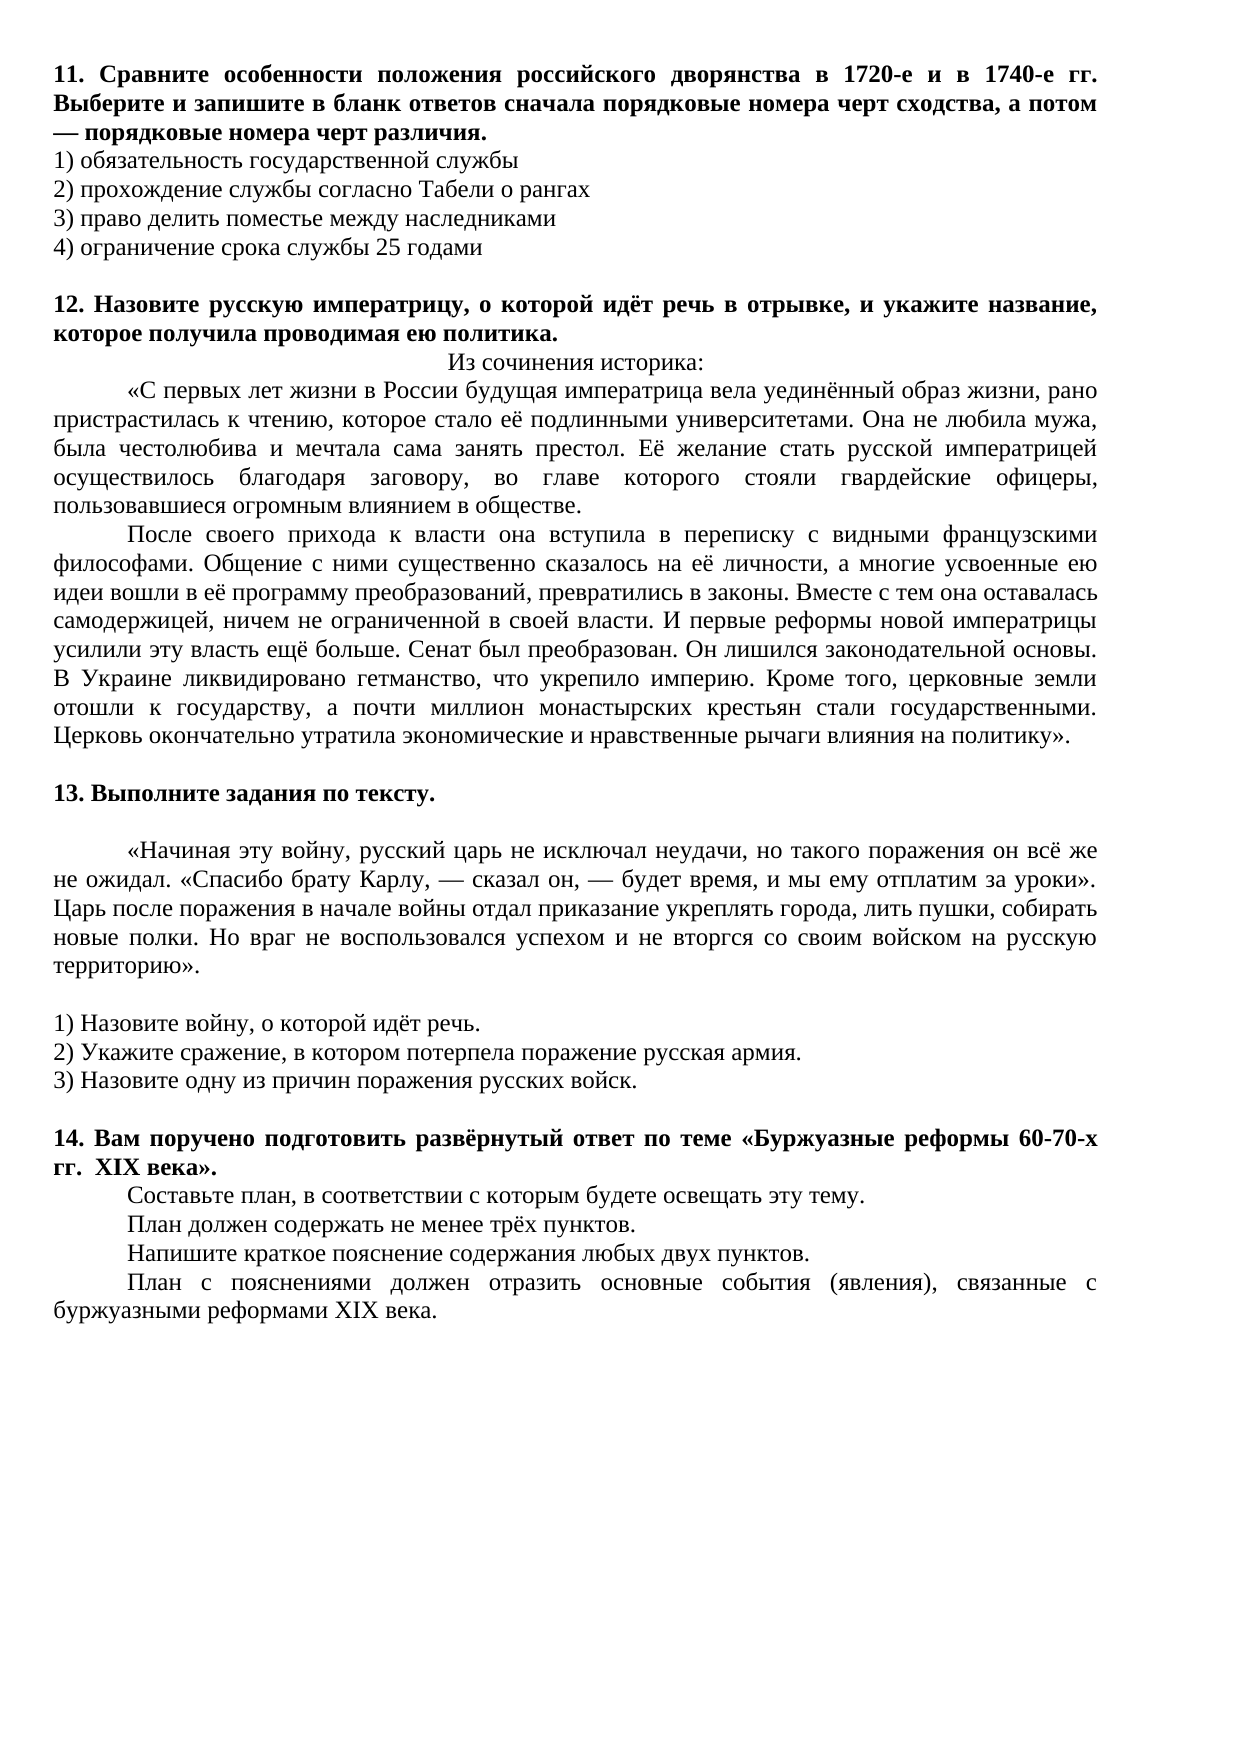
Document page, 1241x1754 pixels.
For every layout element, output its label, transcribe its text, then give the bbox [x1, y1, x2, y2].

text 3) право делить поместье между наследниками [53, 203, 1098, 232]
text 13. Выполните задания по тексту. [53, 778, 1098, 807]
text План должен содержать не менее трёх пунктов. [53, 1209, 1098, 1238]
text 1) Назовите войну, о которой идёт речь. [53, 1008, 1098, 1037]
text 4) ограничение срока службы 25 годами [53, 232, 1098, 260]
text После своего прихода к власти она вступила в переписку с видными французскими философами. Общение с ними существенно сказалось на её личности, а многие усвоенные ею идеи вошли в её программу преобразований, превратились в законы. Вместе с тем она оставалась самодержицей, ничем не ограниченной в своей власти. И первые реформы новой императрицы усилили эту власть ещё больше. Сенат был преобразован. Он лишился законодательной основы. В Украине ликвидировано гетманство, что укрепило империю. Кроме того, церковные земли отошли к государству, а почти миллион монастырских крестьян стали государственными. Церковь окончательно утратила экономические и нравственные рычаги влияния на политику». [53, 519, 1098, 749]
text 1) обязательность государственной службы [53, 145, 1098, 174]
text 3) Назовите одну из причин поражения русских войск. [53, 1065, 1098, 1094]
text Напишите краткое пояснение содержания любых двух пунктов. [53, 1238, 1098, 1267]
text 2) Укажите сражение, в котором потерпела поражение русская армия. [53, 1037, 1098, 1065]
text 14. Вам поручено подготовить развёрнутый ответ по теме «Буржуазные реформы 60-70-х гг. XIX века». [53, 1123, 1098, 1180]
text «С первых лет жизни в России будущая императрица вела уединённый образ жизни, рано пристрастилась к чтению, которое стало её подлинными университетами. Она не любила мужа, была честолюбива и мечтала сама занять престол. Её желание стать русской императрицей осуществилось благодаря заговору, во главе которого стояли гвардейские офицеры, пользовавшиеся огромным влиянием в обществе. [53, 375, 1098, 519]
text Из сочинения историка: [53, 347, 1098, 375]
text 12. Назовите русскую императрицу, о которой идёт речь в отрывке, и укажите название, которое получила проводимая ею политика. [53, 289, 1098, 347]
text План с пояснениями должен отразить основные события (явления), связанные с буржуазными реформами XIX века. [53, 1267, 1098, 1324]
text Составьте план, в соответствии с которым будете освещать эту тему. [53, 1180, 1098, 1209]
text 2) прохождение службы согласно Табели о рангах [53, 174, 1098, 203]
text «Начиная эту войну, русский царь не исключал неудачи, но такого поражения он всё же не ожидал. «Спасибо брату Карлу, — сказал он, — будет время, и мы ему отплатим за уроки». Царь после поражения в начале войны отдал приказание укреплять города, лить пушки, собирать новые полки. Но враг не воспользовался успехом и не вторгся со своим войском на русскую территорию». [53, 835, 1098, 979]
text 11. Сравните особенности положения российского дворянства в 1720-е и в 1740-е гг. Выберите и запишите в бланк ответов сначала порядковые номера черт сходства, а потом — порядковые номера черт различия. [53, 59, 1098, 145]
